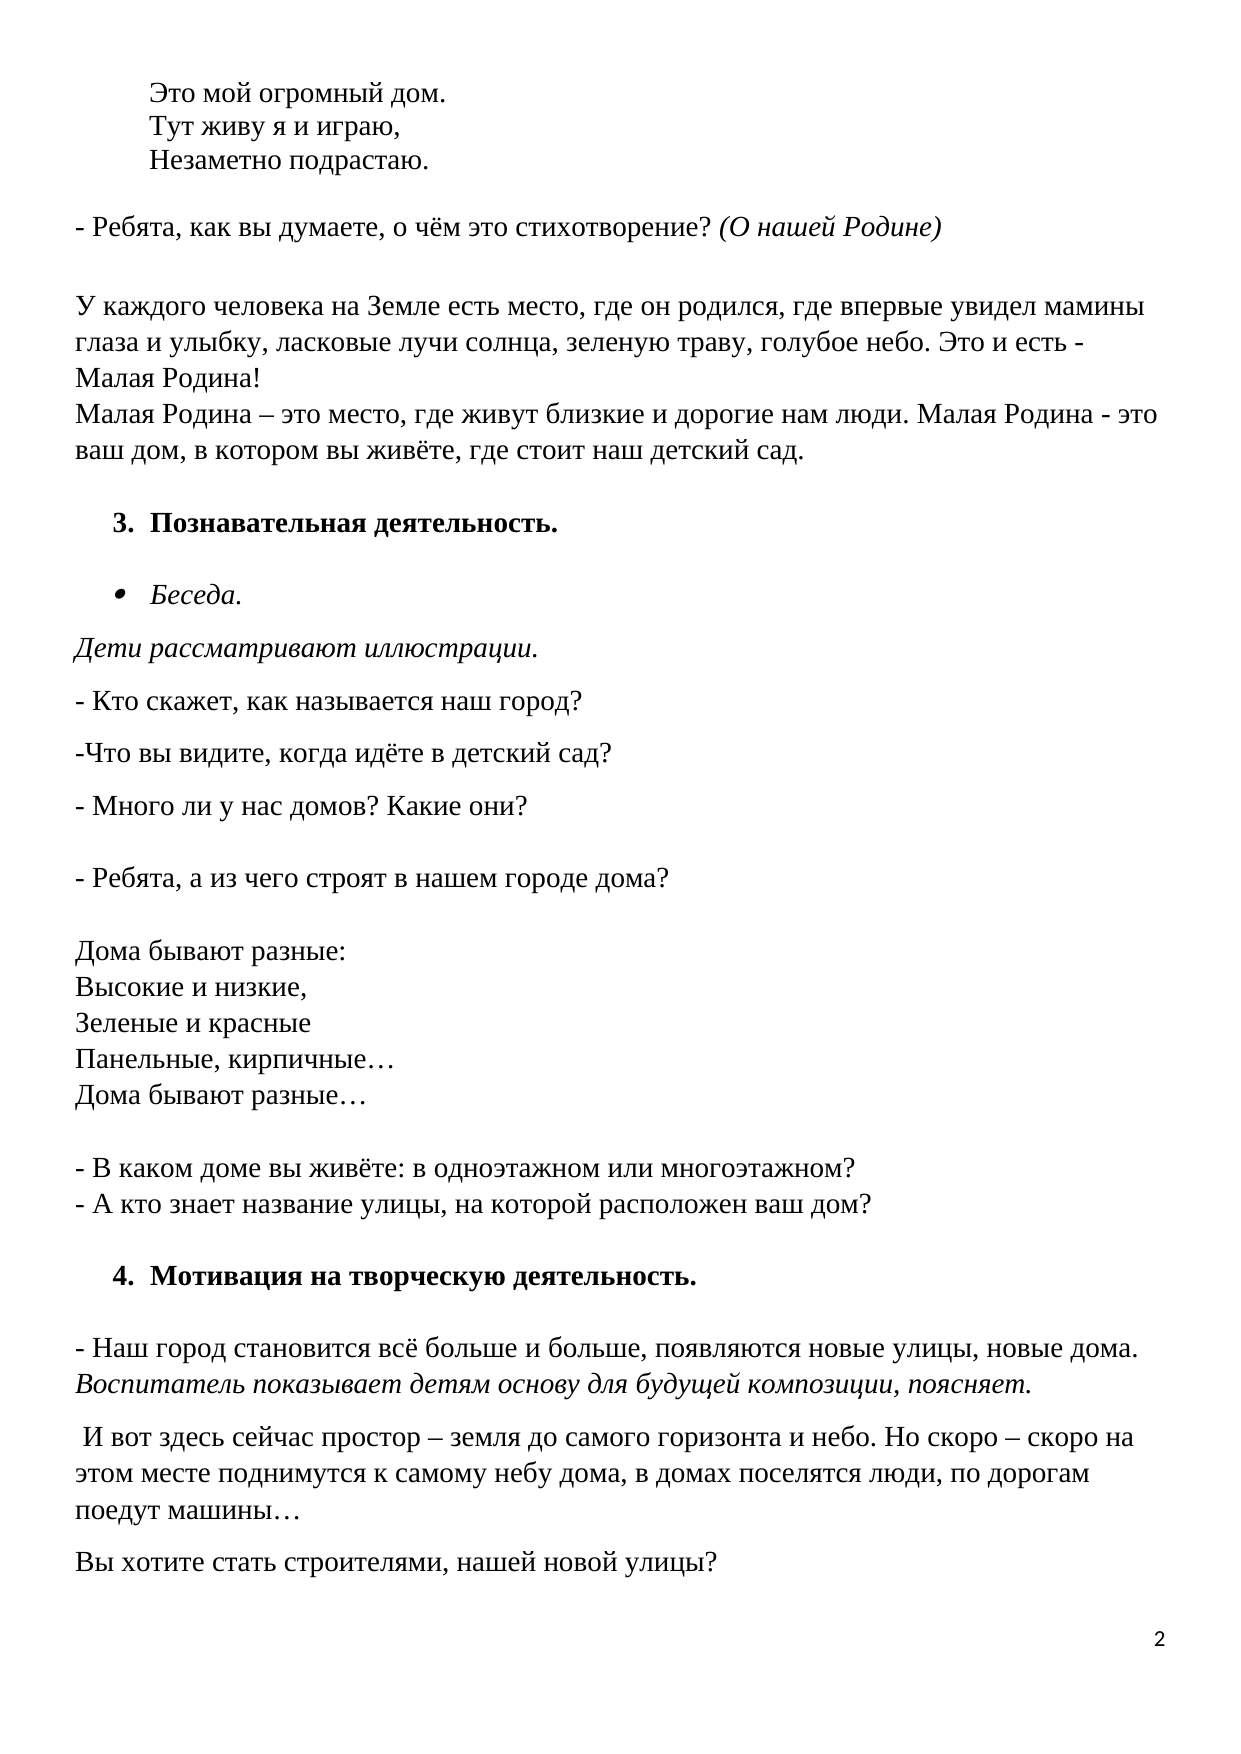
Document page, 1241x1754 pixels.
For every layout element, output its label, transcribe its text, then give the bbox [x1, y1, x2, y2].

text - Кто скажет, как называется наш город? [75, 683, 1165, 716]
text Это мой огромный дом. [75, 75, 1165, 108]
text -Что вы видите, когда идёте в детский сад? [75, 736, 1165, 769]
list Мотивация на творческую деятельность. [112, 1258, 1165, 1292]
text И вот здесь сейчас простор – земля до самого горизонта и небо. Но скоро – скоро на этом месте поднимутся к самому небу дома, в домах поселятся люди, по дорогам поедут машины… [75, 1419, 1165, 1525]
text - Наш город становится всё больше и больше, появляются новые улицы, новые дома. Воспитатель показывает детям основу для будущей композиции, поясняет. [75, 1331, 1165, 1400]
list Беседа. [112, 577, 1165, 611]
text Тут живу я и играю, [75, 108, 1165, 142]
text - Много ли у нас домов? Какие они? [75, 788, 1165, 822]
text - В каком доме вы живёте: в одноэтажном или многоэтажном? [75, 1150, 1165, 1183]
text Высокие и низкие, [75, 969, 1165, 1003]
text Дети рассматривают иллюстрации. [75, 630, 1165, 663]
text - Ребята, а из чего строят в нашем городе дома? [75, 861, 1165, 894]
text Вы хотите стать строителями, нашей новой улицы? [75, 1544, 1165, 1578]
text Дома бывают разные: [75, 933, 1165, 966]
text - А кто знает название улицы, на которой расположен ваш дом? [75, 1186, 1165, 1219]
text - Ребята, как вы думаете, о чём это стихотворение? (О нашей Родине) [75, 209, 1165, 243]
text Незаметно подрастаю. [75, 142, 1165, 176]
text У каждого человека на Земле есть место, где он родился, где впервые увидел мамины глаза и улыбку, ласковые лучи солнца, зеленую траву, голубое небо. Это и есть - Малая Родина! [75, 288, 1165, 394]
list Познавательная деятельность. [112, 505, 1165, 538]
text Малая Родина – это место, где живут близкие и дорогие нам люди. Малая Родина - это ваш дом, в котором вы живёте, где стоит наш детский сад. [75, 396, 1165, 466]
text Зеленые и красные [75, 1005, 1165, 1039]
text Дома бывают разные… [75, 1077, 1165, 1111]
text Панельные, кирпичные… [75, 1041, 1165, 1075]
